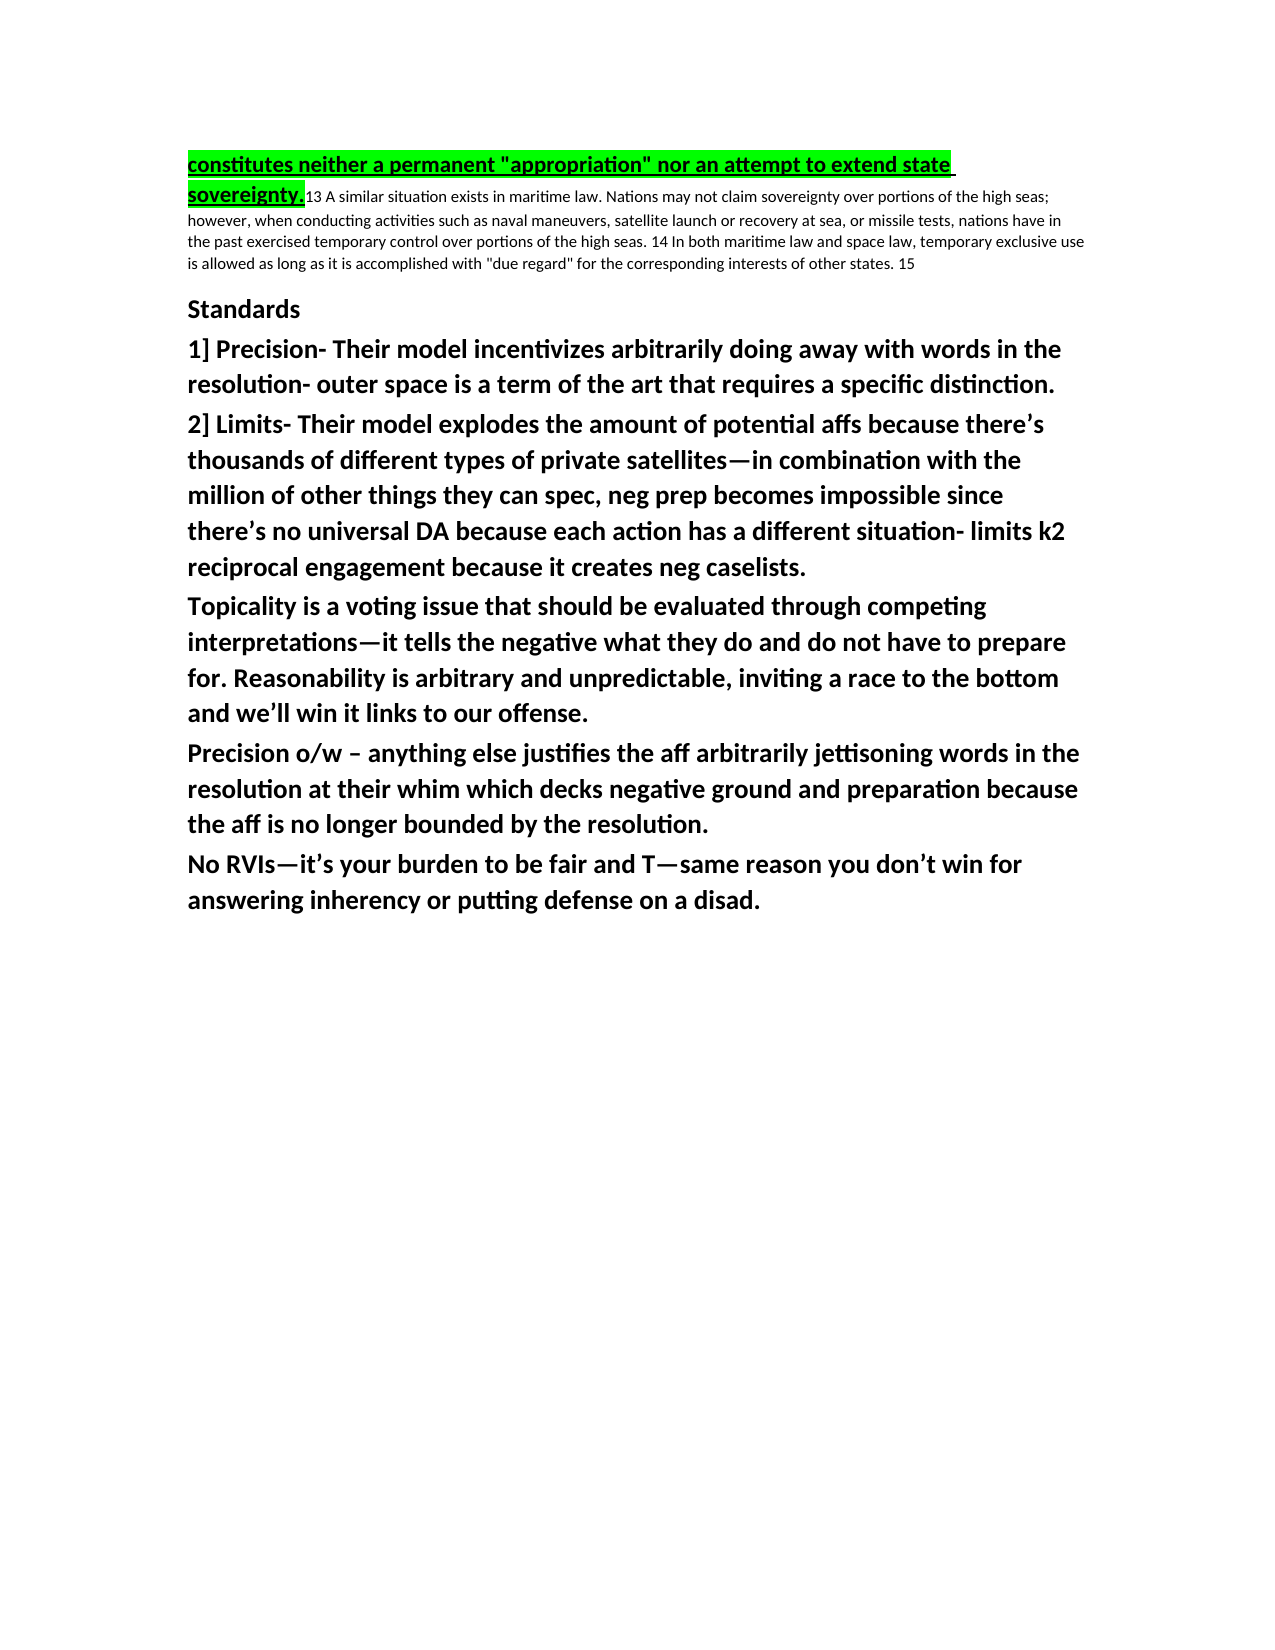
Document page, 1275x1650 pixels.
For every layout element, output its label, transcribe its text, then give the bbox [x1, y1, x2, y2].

subtitle 2] Limits- Their model explodes the amount of potential affs because there’s thousands of different types of private satellites—in combination with the million of other things they can spec, neg prep becomes impossible since there’s no universal DA because each action has a different situation- limits k2 reciprocal engagement because it creates neg caselists. [187, 407, 1087, 583]
subtitle Standards [187, 292, 1087, 325]
subtitle Topicality is a voting issue that should be evaluated through competing interpretations—it tells the negative what they do and do not have to prepare for. Reasonability is arbitrary and unpredictable, inviting a race to the bottom and we’ll win it links to our offense. [187, 589, 1087, 729]
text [187, 150, 1087, 274]
subtitle No RVIs—it’s your burden to be fair and T—same reason you don’t win for answering inherency or putting defense on a disad. [187, 847, 1087, 916]
subtitle Precision o/w – anything else justifies the aff arbitrarily jettisoning words in the resolution at their whim which decks negative ground and preparation because the aff is no longer bounded by the resolution. [187, 736, 1087, 841]
subtitle 1] Precision- Their model incentivizes arbitrarily doing away with words in the resolution- outer space is a term of the art that requires a specific distinction. [187, 332, 1087, 401]
